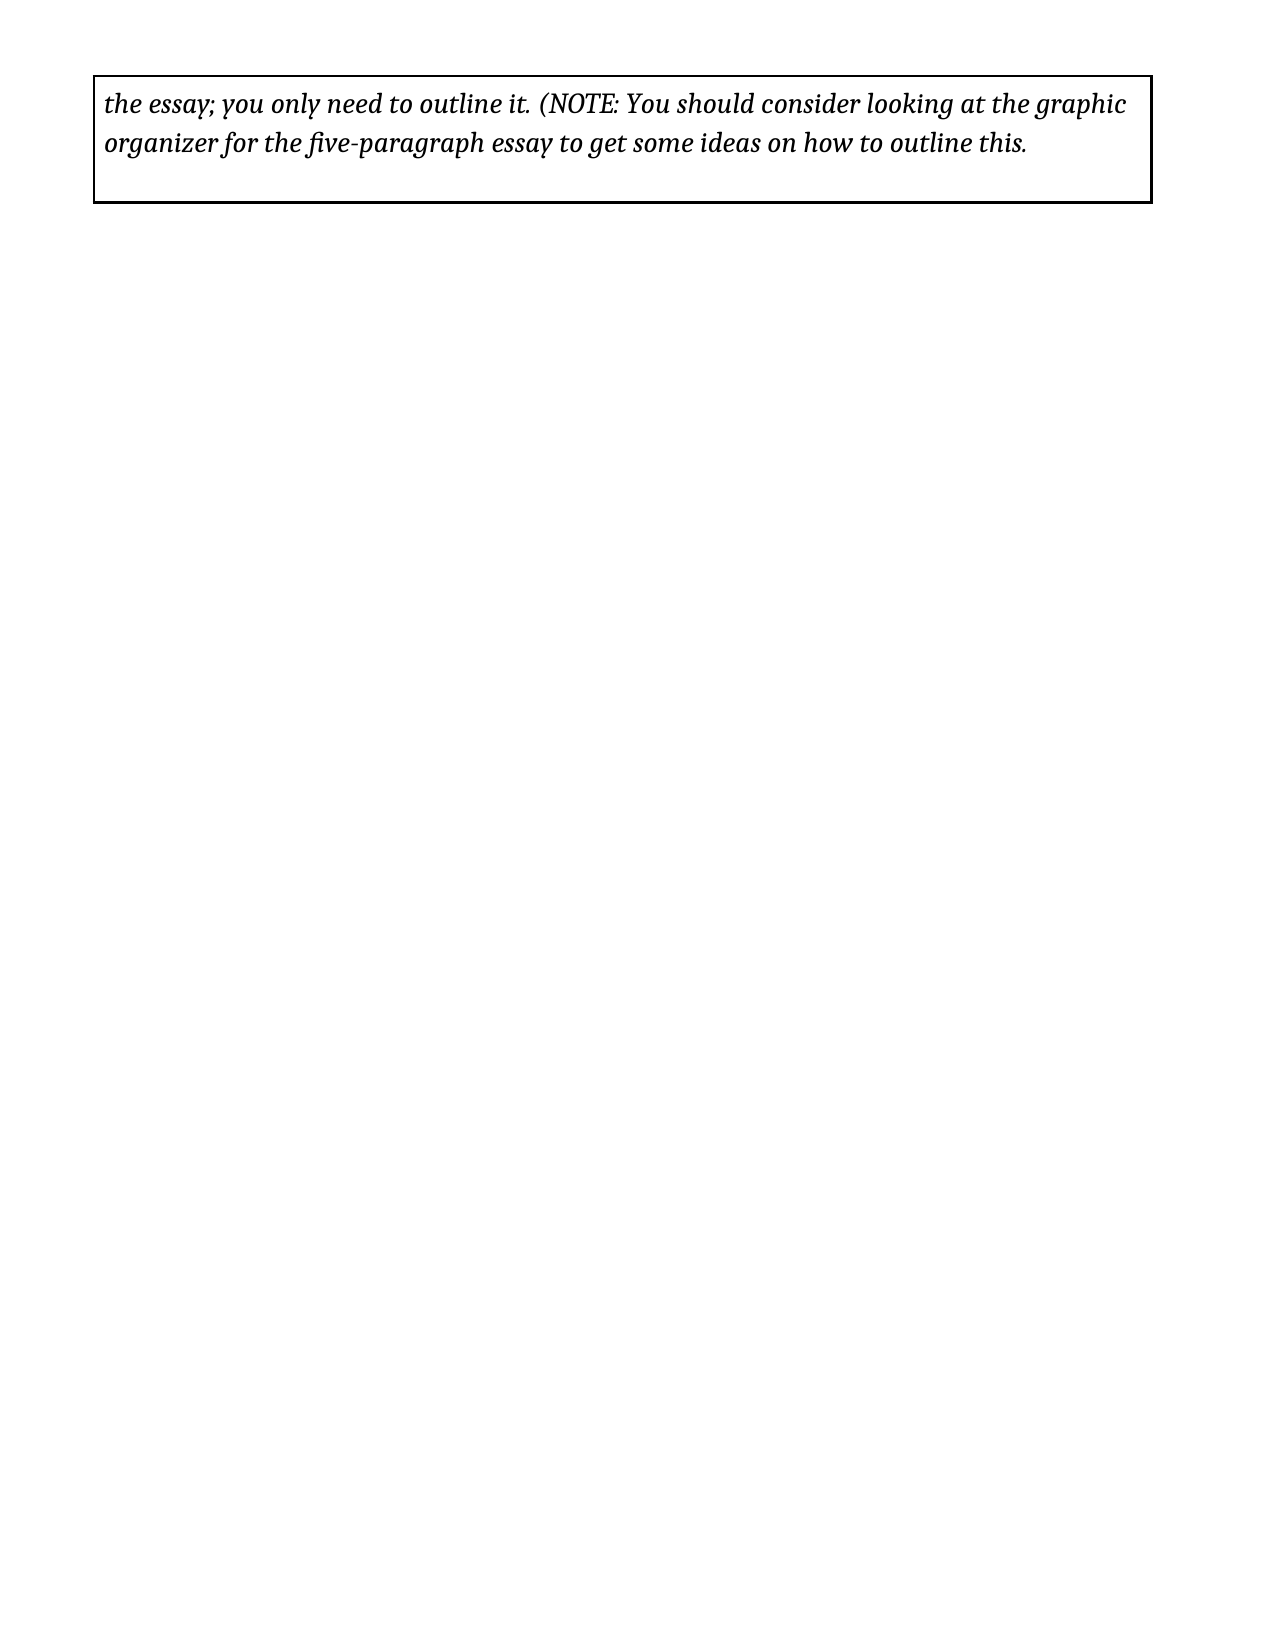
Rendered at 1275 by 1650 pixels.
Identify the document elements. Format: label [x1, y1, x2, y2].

table_header [95, 77, 1150, 201]
